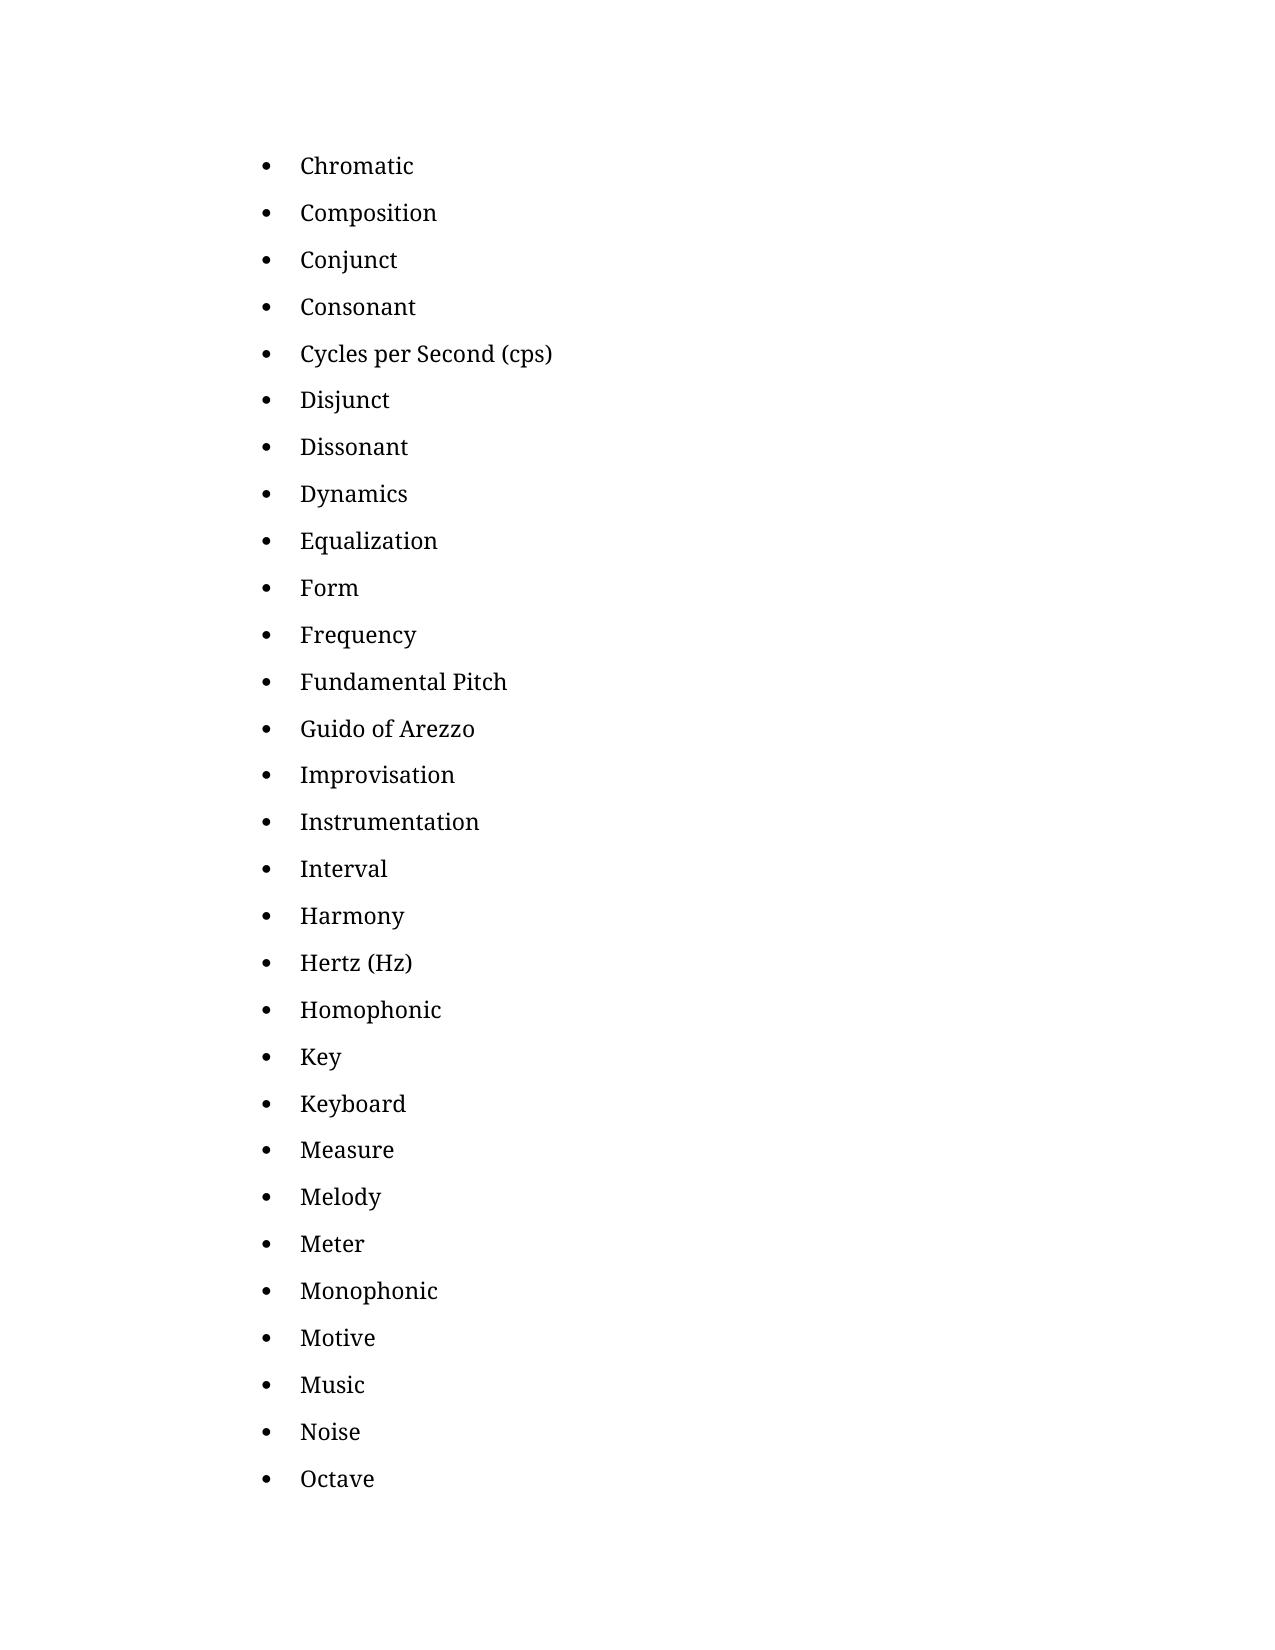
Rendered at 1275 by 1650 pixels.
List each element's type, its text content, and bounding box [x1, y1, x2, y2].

list Dynamics [262, 478, 1125, 509]
list Interval [262, 853, 1125, 884]
list Melody [262, 1181, 1125, 1212]
list Measure [262, 1134, 1125, 1166]
list Motive [262, 1322, 1125, 1353]
list Octave [262, 1462, 1125, 1494]
list Dissonant [262, 431, 1125, 462]
list Composition [262, 197, 1125, 228]
list Chromatic [262, 150, 1125, 181]
list Music [262, 1369, 1125, 1400]
list Guido of Arezzo [262, 712, 1125, 744]
list Noise [262, 1416, 1125, 1447]
list Cycles per Second (cps) [262, 337, 1125, 369]
list Fundamental Pitch [262, 666, 1125, 697]
list Harmony [262, 900, 1125, 931]
list Disjunct [262, 384, 1125, 416]
list Improvisation [262, 759, 1125, 791]
list Conjunct [262, 244, 1125, 275]
list Monophonic [262, 1275, 1125, 1306]
list Form [262, 572, 1125, 603]
list Homophonic [262, 994, 1125, 1025]
list Instrumentation [262, 806, 1125, 837]
list Hertz (Hz) [262, 947, 1125, 978]
list Equalization [262, 525, 1125, 556]
list Keyboard [262, 1087, 1125, 1119]
list Frequency [262, 619, 1125, 650]
list Meter [262, 1228, 1125, 1259]
list Consonant [262, 291, 1125, 322]
list Key [262, 1041, 1125, 1072]
